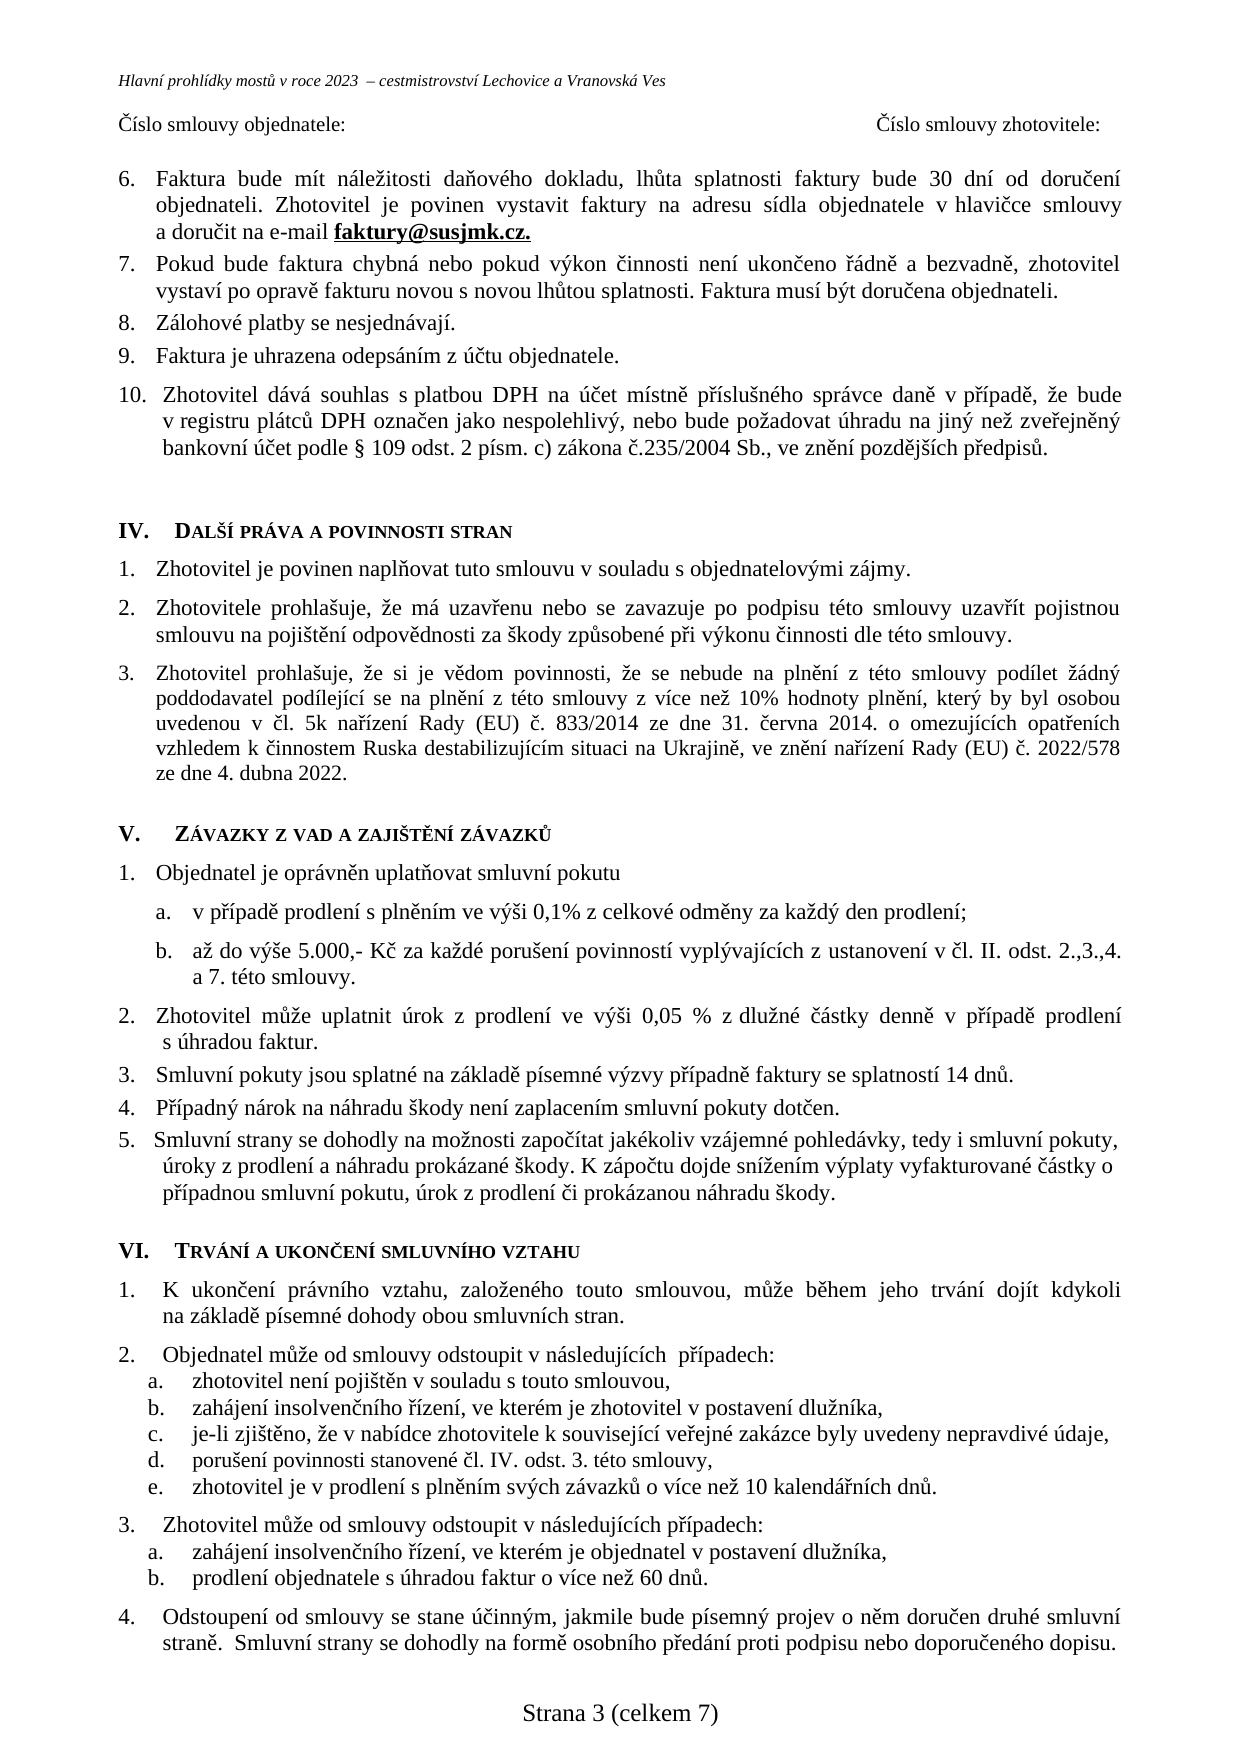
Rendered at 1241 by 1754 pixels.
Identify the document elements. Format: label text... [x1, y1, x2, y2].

list Zálohové platby se nesjednávají. [118, 309, 1122, 336]
list Zhotovitel může uplatnit úrok z prodlení ve výši 0,05 % z dlužné částky denně v případě prodlení s úhradou faktur. [118, 1002, 1122, 1055]
list zahájení insolvenčního řízení, ve kterém je objednatel v postavení dlužníka, [148, 1538, 1122, 1564]
list K ukončení právního vztahu, založeného touto smlouvou, může během jeho trvání dojít kdykoli na základě písemné dohody obou smluvních stran. [118, 1276, 1122, 1328]
list Faktura je uhrazena odepsáním z účtu objednatele. [118, 342, 1122, 368]
list Další práva a povinnosti stran [118, 517, 1122, 543]
list Faktura bude mít náležitosti daňového dokladu, lhůta splatnosti faktury bude 30 dní od doručení objednateli. Zhotovitel je povinen vystavit faktury na adresu sídla objednatele v hlavičce smlouvy a doručit na e-mail faktury@susjmk.cz. [118, 165, 1122, 244]
list Zhotovitel je povinen naplňovat tuto smlouvu v souladu s objednatelovými zájmy. [118, 556, 1122, 582]
list Odstoupení od smlouvy se stane účinným, jakmile bude písemný projev o něm doručen druhé smluvní straně. Smluvní strany se dohodly na formě osobního předání proti podpisu nebo doporučeného dopisu. [118, 1603, 1122, 1656]
list Zhotovitel dává souhlas s platbou DPH na účet místně příslušného správce daně v případě, že bude v registru plátců DPH označen jako nespolehlivý, nebo bude požadovat úhradu na jiný než zveřejněný bankovní účet podle § 109 odst. 2 písm. c) zákona č.235/2004 Sb., ve znění pozdějších předpisů. [118, 381, 1122, 460]
list Zhotovitel může od smlouvy odstoupit v následujících případech: [118, 1512, 1122, 1538]
list prodlení objednatele s úhradou faktur o více než 60 dnů. [148, 1564, 1122, 1591]
list Trvání a ukončení smluvního vztahu [118, 1237, 1122, 1263]
list Závazky z vad a zajištění závazků [118, 820, 1122, 847]
list v případě prodlení s plněním ve výši 0,1% z celkové odměny za každý den prodlení; [155, 898, 1122, 924]
list je-li zjištěno, že v nabídce zhotovitele k související veřejné zakázce byly uvedeny nepravdivé údaje, [148, 1420, 1122, 1446]
list zhotovitel je v prodlení s plněním svých závazků o více než 10 kalendářních dnů. [148, 1473, 1122, 1499]
list Smluvní strany se dohodly na možnosti započítat jakékoliv vzájemné pohledávky, tedy i smluvní pokuty, úroky z prodlení a náhradu prokázané škody. K zápočtu dojde snížením výplaty vyfakturované částky o případnou smluvní pokutu, úrok z prodlení či prokázanou náhradu škody. [118, 1126, 1122, 1205]
list porušení povinnosti stanovené čl. IV. odst. 3. této smlouvy, [148, 1446, 1122, 1473]
list Případný nárok na náhradu škody není zaplacením smluvní pokuty dotčen. [118, 1093, 1122, 1120]
list až do výše 5.000,- Kč za každé porušení povinností vyplývajících z ustanovení v čl. II. odst. 2.,3.,4. a 7. této smlouvy. [155, 937, 1122, 989]
list Objednatel může od smlouvy odstoupit v následujících případech: [118, 1341, 1122, 1367]
list zhotovitel není pojištěn v souladu s touto smlouvou, [148, 1367, 1122, 1394]
list Smluvní pokuty jsou splatné na základě písemné výzvy případně faktury se splatností 14 dnů. [118, 1061, 1122, 1087]
list Zhotovitel prohlašuje, že si je vědom povinnosti, že se nebude na plnění z této smlouvy podílet žádný poddodavatel podílející se na plnění z této smlouvy z více než 10% hodnoty plnění, který by byl osobou uvedenou v čl. 5k nařízení Rady (EU) č. 833/2014 ze dne 31. června 2014. o omezujících opatřeních vzhledem k činnostem Ruska destabilizujícím situaci na Ukrajině, ve znění nařízení Rady (EU) č. 2022/578 ze dne 4. dubna 2022. [118, 659, 1122, 786]
list Pokud bude faktura chybná nebo pokud výkon činnosti není ukončeno řádně a bezvadně, zhotovitel vystaví po opravě fakturu novou s novou lhůtou splatnosti. Faktura musí být doručena objednateli. [118, 251, 1122, 303]
list Zhotovitele prohlašuje, že má uzavřenu nebo se zavazuje po podpisu této smlouvy uzavřít pojistnou smlouvu na pojištění odpovědnosti za škody způsobené při výkonu činnosti dle této smlouvy. [118, 594, 1122, 647]
list Objednatel je oprávněn uplatňovat smluvní pokutu [118, 859, 1122, 885]
list zahájení insolvenčního řízení, ve kterém je zhotovitel v postavení dlužníka, [148, 1394, 1122, 1420]
